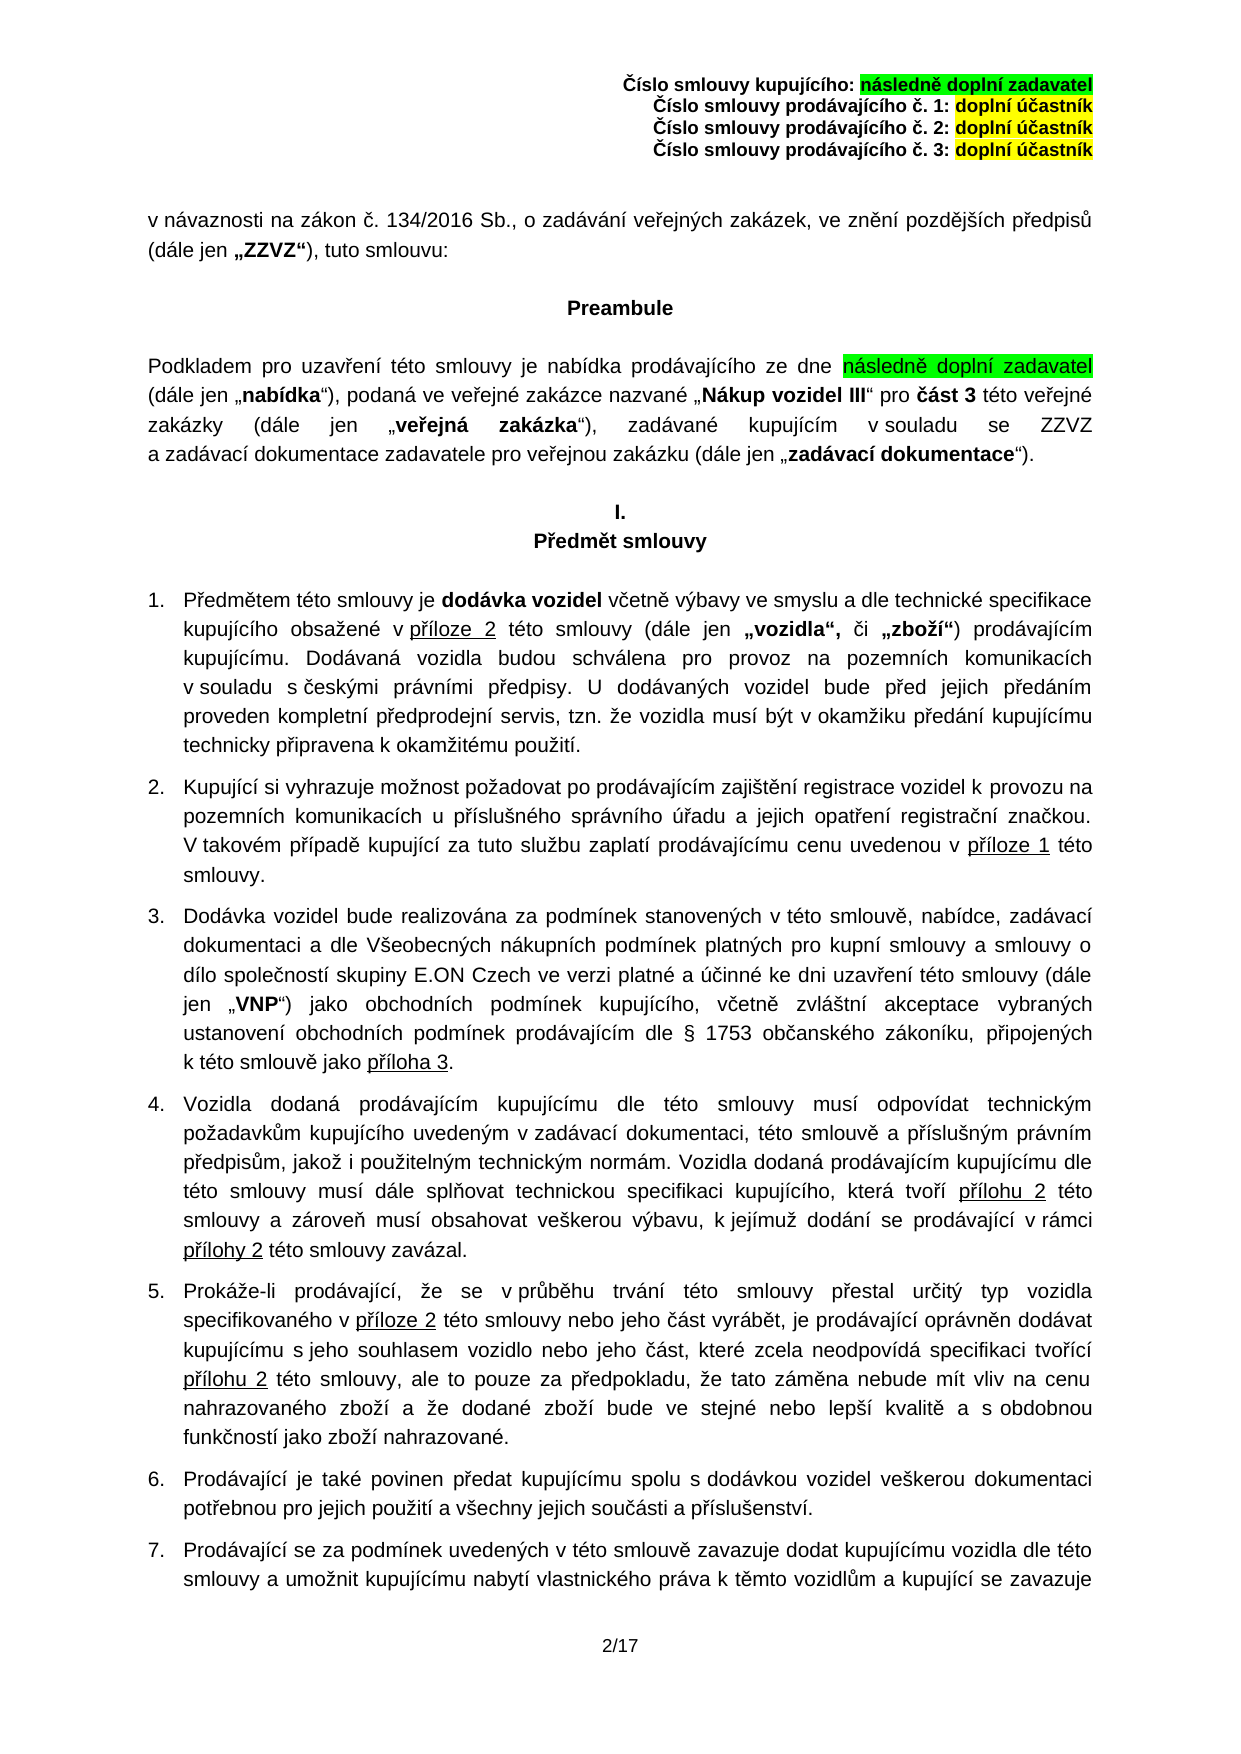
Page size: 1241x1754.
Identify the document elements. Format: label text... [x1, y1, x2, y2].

list Prodávající je také povinen předat kupujícímu spolu s dodávkou vozidel veškerou dokumentaci potřebnou pro jejich použití a všechny jejich součásti a příslušenství. [148, 1461, 1093, 1520]
list Předmětem této smlouvy je dodávka vozidel včetně výbavy ve smyslu a dle technické specifikace kupujícího obsažené v příloze 2 této smlouvy (dále jen „vozidla“, či „zboží“) prodávajícím kupujícímu. Dodávaná vozidla budou schválena pro provoz na pozemních komunikacích v souladu s českými právními předpisy. U dodávaných vozidel bude před jejich předáním proveden kompletní předprodejní servis, tzn. že vozidla musí být v okamžiku předání kupujícímu technicky připravena k okamžitému použití. [148, 582, 1093, 757]
list Vozidla dodaná prodávajícím kupujícímu dle této smlouvy musí odpovídat technickým požadavkům kupujícího uvedeným v zadávací dokumentaci, této smlouvě a příslušným právním předpisům, jakož i použitelným technickým normám. Vozidla dodaná prodávajícím kupujícímu dle této smlouvy musí dále splňovat technickou specifikaci kupujícího, která tvoří přílohu 2 této smlouvy a zároveň musí obsahovat veškerou výbavu, k jejímuž dodání se prodávající v rámci přílohy 2 této smlouvy zavázal. [148, 1086, 1093, 1261]
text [148, 203, 1093, 261]
text Preambule [148, 291, 1093, 320]
list Kupující si vyhrazuje možnost požadovat po prodávajícím zajištění registrace vozidel k provozu na pozemních komunikacích u příslušného správního úřadu a jejich opatření registrační značkou. V takovém případě kupující za tuto službu zaplatí prodávajícímu cenu uvedenou v příloze 1 této smlouvy. [148, 770, 1093, 886]
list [148, 1532, 1093, 1591]
text I. [148, 495, 1093, 524]
list Dodávka vozidel bude realizována za podmínek stanovených v této smlouvě, nabídce, zadávací dokumentaci a dle Všeobecných nákupních podmínek platných pro kupní smlouvy a smlouvy o dílo společností skupiny E.ON Czech ve verzi platné a účinné ke dni uzavření této smlouvy (dále jen „VNP“) jako obchodních podmínek kupujícího, včetně zvláštní akceptace vybraných ustanovení obchodních podmínek prodávajícím dle § 1753 občanského zákoníku, připojených k této smlouvě jako příloha 3. [148, 899, 1093, 1074]
text Předmět smlouvy [148, 524, 1093, 553]
list Prokáže-li prodávající, že se v průběhu trvání této smlouvy přestal určitý typ vozidla specifikovaného v příloze 2 této smlouvy nebo jeho část vyrábět, je prodávající oprávněn dodávat kupujícímu s jeho souhlasem vozidlo nebo jeho část, které zcela neodpovídá specifikaci tvořící přílohu 2 této smlouvy, ale to pouze za předpokladu, že tato záměna nebude mít vliv na cenu nahrazovaného zboží a že dodané zboží bude ve stejné nebo lepší kvalitě a s obdobnou funkčností jako zboží nahrazované. [148, 1274, 1093, 1449]
text Podkladem pro uzavření této smlouvy je nabídka prodávajícího ze dne následně doplní zadavatel (dále jen „nabídka“), podaná ve veřejné zakázce nazvané „Nákup vozidel III“ pro část 3 této veřejné zakázky (dále jen „veřejná zakázka“), zadávané kupujícím v souladu se ZZVZ a zadávací dokumentace zadavatele pro veřejnou zakázku (dále jen „zadávací dokumentace“). [148, 349, 1093, 466]
